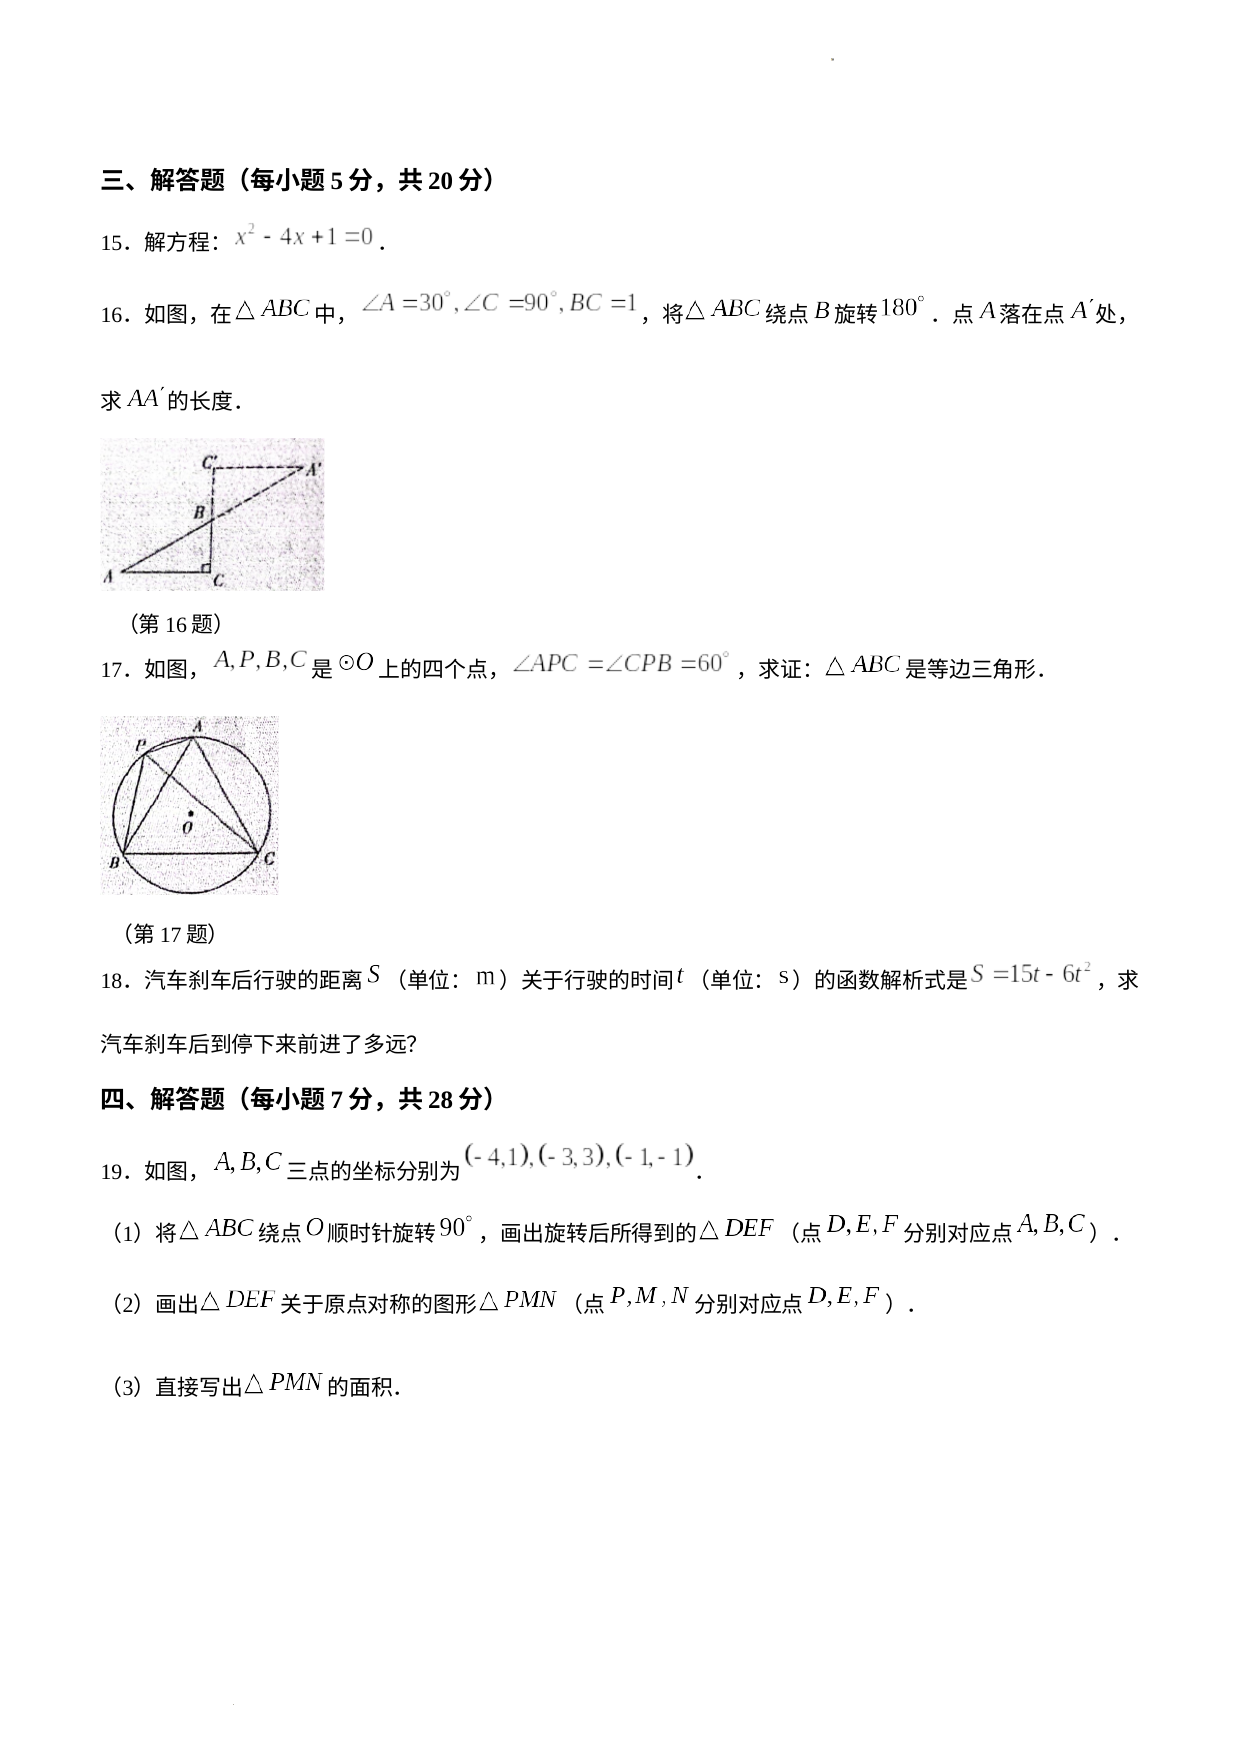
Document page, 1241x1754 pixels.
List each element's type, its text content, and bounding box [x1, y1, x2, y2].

text 16．如图，在中，，将绕点旋转．点落在点处，求的长度． [100, 289, 1140, 432]
text （2）画出关于原点对称的图形（点分别对应点）． [100, 1280, 1140, 1345]
text 19．如图，三点的坐标分别为． [100, 1138, 1140, 1203]
text 17．如图，是上的四个点，，求证：是等边三角形． [100, 645, 1140, 710]
text 三、解答题（每小题5分，共20分） [100, 146, 1140, 211]
text （第17题） [100, 916, 1140, 949]
text （1）将绕点顺时针旋转，画出旋转后所得到的（点分别对应点）． [100, 1209, 1140, 1274]
text 15．解方程：． [100, 218, 1140, 283]
text （第16题） [100, 606, 1140, 639]
picture [100, 716, 279, 895]
text 18．汽车刹车后行驶的距离（单位：）关于行驶的时间（单位：）的函数解析式是，求汽车刹车后到停下来前进了多远？ [100, 955, 1140, 1059]
text （3）直接写出的面积． [100, 1351, 1140, 1416]
picture [100, 438, 325, 591]
text 四、解答题（每小题7分，共28分） [100, 1065, 1140, 1130]
